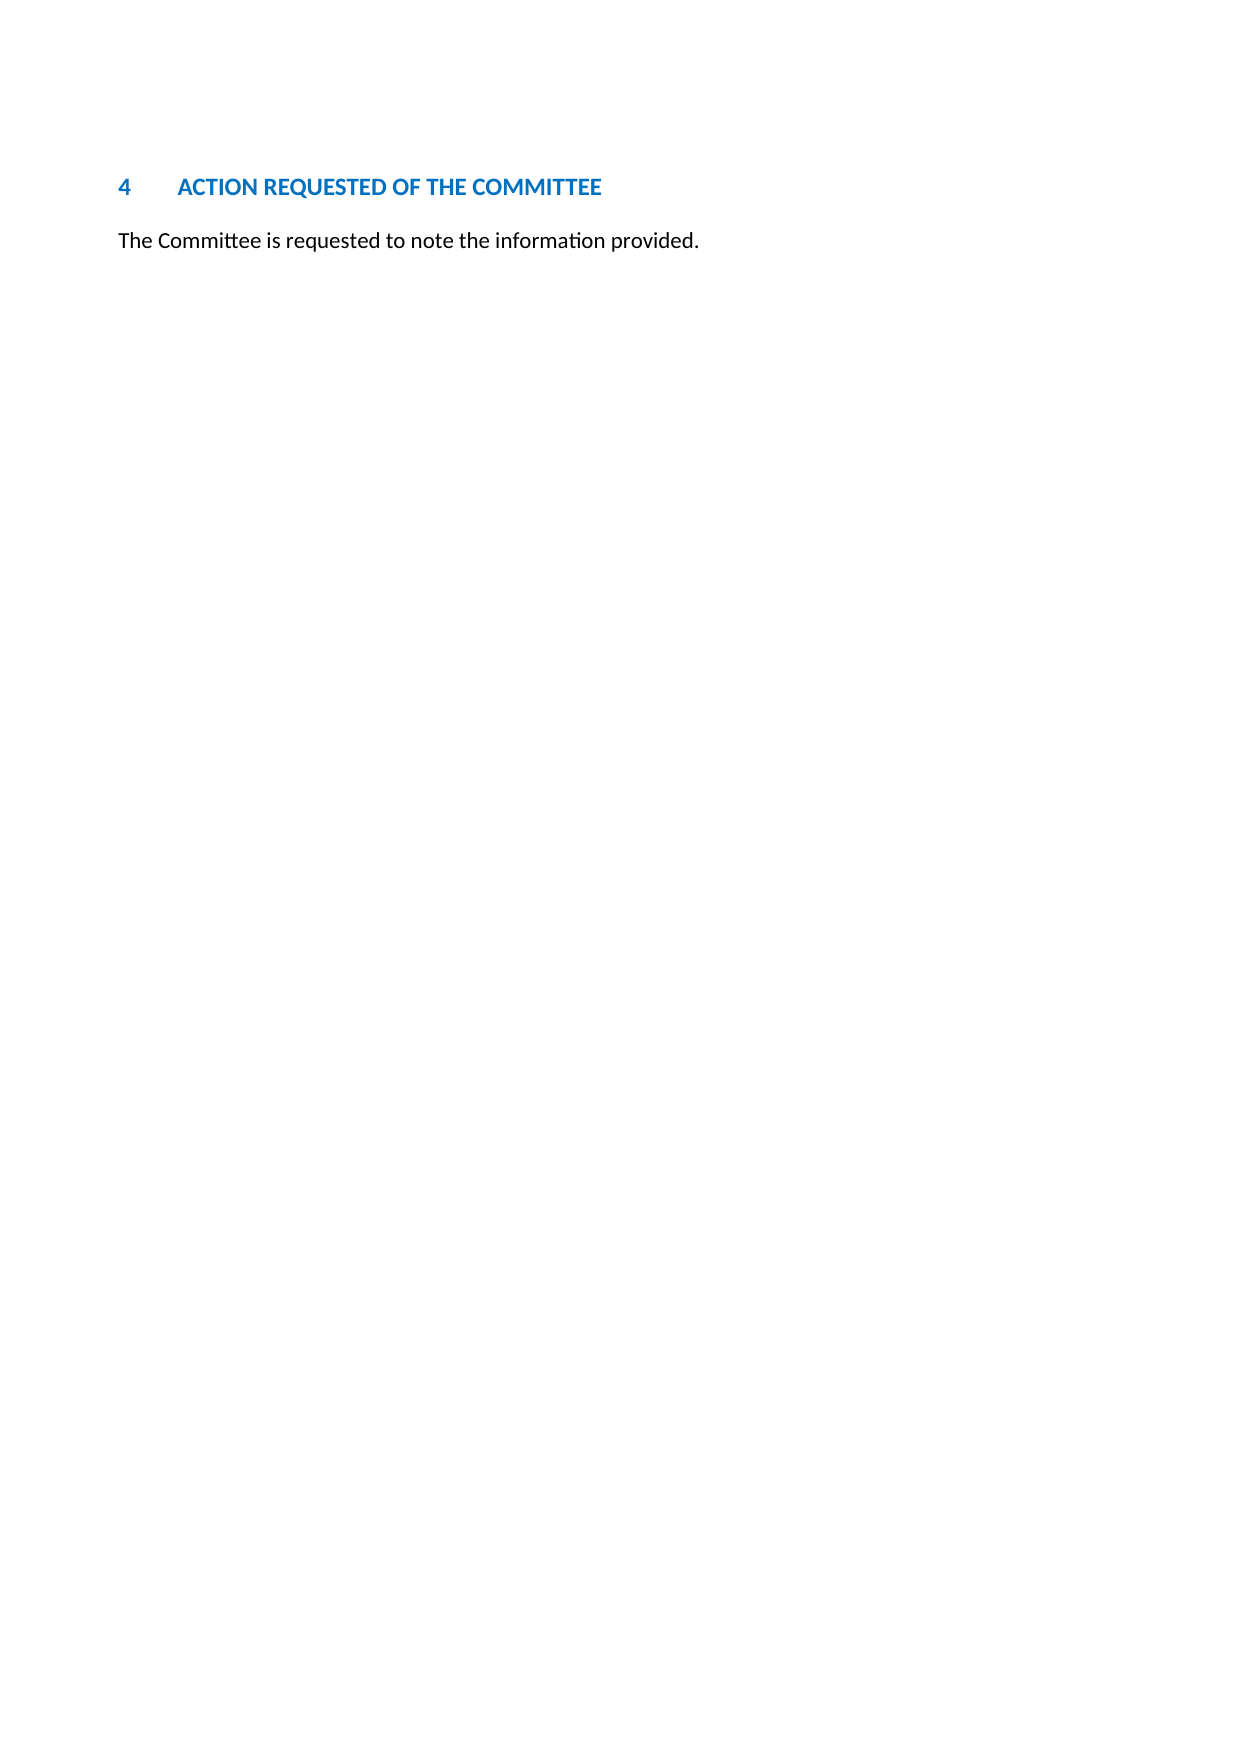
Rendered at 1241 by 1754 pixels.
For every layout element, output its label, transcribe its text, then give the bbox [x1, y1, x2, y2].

text The Committee is requested to note the information provided. [118, 227, 1122, 255]
subtitle Action requested of the Committee [118, 171, 1122, 202]
